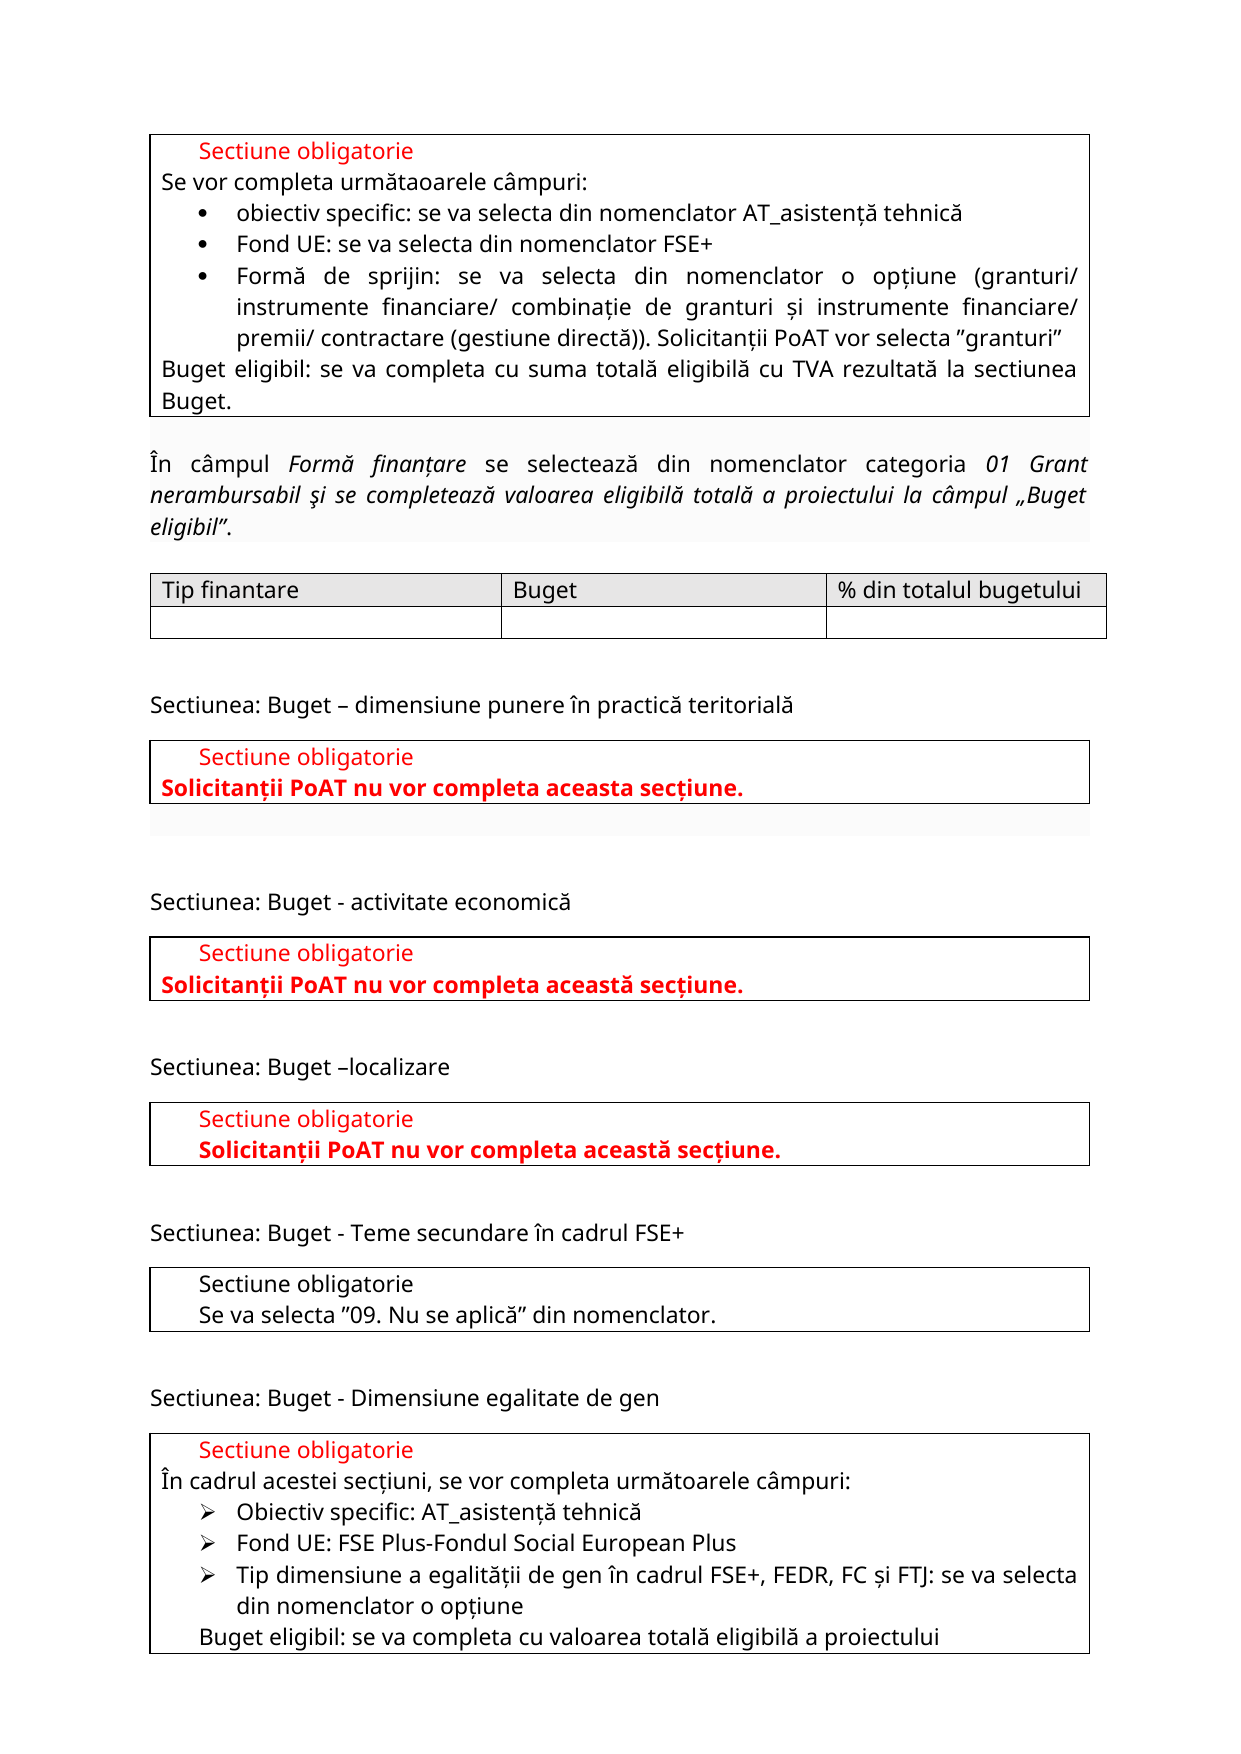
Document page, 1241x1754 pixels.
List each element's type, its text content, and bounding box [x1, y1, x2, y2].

text Sectiunea: Buget – dimensiune punere în practică teritorială [150, 689, 1090, 721]
table_cell [151, 607, 501, 638]
text Sectiunea: Buget - Dimensiune egalitate de gen [150, 1382, 1090, 1413]
text În câmpul Formă finanțare se selectează din nomenclator categoria 01 Grant nerambursabil şi se completează valoarea eligibilă totală a proiectului la câmpul „Buget eligibil”. [150, 448, 1090, 542]
table_header Sectiune obligatorie Solicitanții PoAT nu vor completa această secțiune. [151, 1103, 1089, 1165]
table_header Sectiune obligatorie În cadrul acestei secțiuni, se vor completa următoarele câmpuri: Obiectiv specific: AT_asistență tehnică Fond UE: FSE Plus-Fondul Social European Plus Tip dimensiune a egalității de gen în cadrul FSE+, FEDR, FC și FTJ: se va selecta din nomenclator o opțiune Buget eligibil: se va completa cu valoarea totală eligibilă a proiectului [151, 1434, 1089, 1652]
table_header Sectiune obligatorie Se vor completa următaoarele câmpuri: obiectiv specific: se va selecta din nomenclator AT_asistență tehnică Fond UE: se va selecta din nomenclator FSE+ Formă de sprijin: se va selecta din nomenclator o opțiune (granturi/ instrumente financiare/ combinație de granturi și instrumente financiare/ premii/ contractare (gestiune directă)). Solicitanții PoAT vor selecta ”granturi” Buget eligibil: se va completa cu suma totală eligibilă cu TVA rezultată la sectiunea Buget. [151, 135, 1089, 416]
table_header % din totalul bugetului [827, 574, 1106, 606]
table_cell [502, 607, 826, 638]
table_header Sectiune obligatorie Solicitanții PoAT nu vor completa această secțiune. [151, 938, 1089, 1000]
table_cell [827, 607, 1106, 638]
table_header Buget [502, 574, 826, 606]
text Sectiunea: Buget - Teme secundare în cadrul FSE+ [150, 1217, 1090, 1248]
text Sectiunea: Buget –localizare [150, 1051, 1090, 1083]
table_header Sectiune obligatorie Se va selecta ”09. Nu se aplică” din nomenclator. [151, 1268, 1089, 1331]
table_header Tip finantare [151, 574, 501, 606]
table_header Sectiune obligatorie Solicitanții PoAT nu vor completa aceasta secțiune. [151, 741, 1089, 803]
text Sectiunea: Buget - activitate economică [150, 886, 1090, 917]
